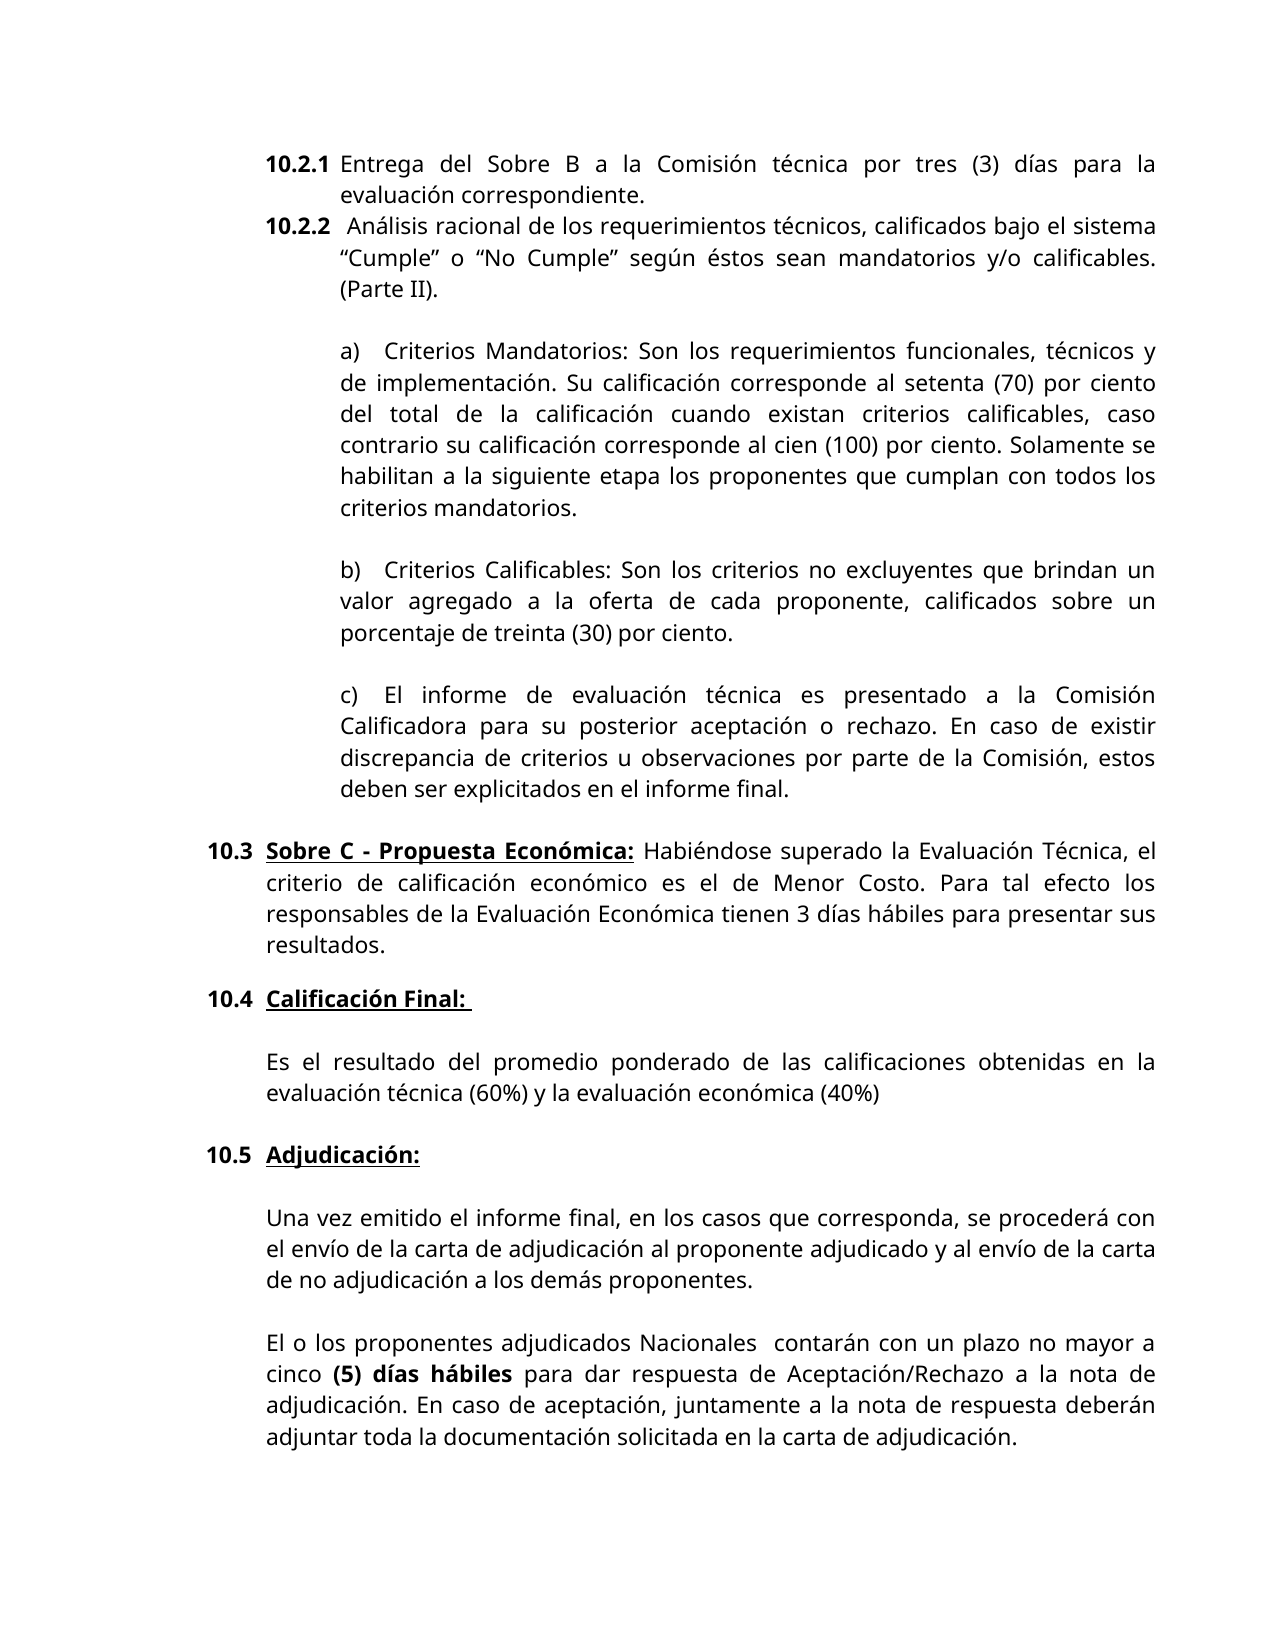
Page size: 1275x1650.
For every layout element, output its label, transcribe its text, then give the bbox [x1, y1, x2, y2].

list Es el resultado del promedio ponderado de las calificaciones obtenidas en la evaluación técnica (60%) y la evaluación económica (40%) [266, 1045, 1157, 1108]
text Una vez emitido el informe final, en los casos que corresponda, se procederá con el envío de la carta de adjudicación al proponente adjudicado y al envío de la carta de no adjudicación a los demás proponentes. [266, 1202, 1157, 1295]
list Adjudicación: [206, 1139, 1157, 1170]
list Criterios Mandatorios: Son los requerimientos funcionales, técnicos y de implementación. Su calificación corresponde al setenta (70) por ciento del total de la calificación cuando existan criterios calificables, caso contrario su calificación corresponde al cien (100) por ciento. Solamente se habilitan a la siguiente etapa los proponentes que cumplan con todos los criterios mandatorios. [340, 335, 1157, 523]
list El informe de evaluación técnica es presentado a la Comisión Calificadora para su posterior aceptación o rechazo. En caso de existir discrepancia de criterios u observaciones por parte de la Comisión, estos deben ser explicitados en el informe final. [340, 679, 1157, 804]
list Análisis racional de los requerimientos técnicos, calificados bajo el sistema “Cumple” o “No Cumple” según éstos sean mandatorios y/o calificables. (Parte II). [265, 210, 1157, 304]
list Calificación Final: [207, 983, 1157, 1014]
text El o los proponentes adjudicados Nacionales contarán con un plazo no mayor a cinco (5) días hábiles para dar respuesta de Aceptación/Rechazo a la nota de adjudicación. En caso de aceptación, juntamente a la nota de respuesta deberán adjuntar toda la documentación solicitada en la carta de adjudicación. [266, 1327, 1157, 1452]
list Entrega del Sobre B a la Comisión técnica por tres (3) días para la evaluación correspondiente. [265, 148, 1157, 210]
list Sobre C - Propuesta Económica: Habiéndose superado la Evaluación Técnica, el criterio de calificación económico es el de Menor Costo. Para tal efecto los responsables de la Evaluación Económica tienen 3 días hábiles para presentar sus resultados. [207, 835, 1157, 960]
list Criterios Calificables: Son los criterios no excluyentes que brindan un valor agregado a la oferta de cada proponente, calificados sobre un porcentaje de treinta (30) por ciento. [340, 554, 1157, 648]
